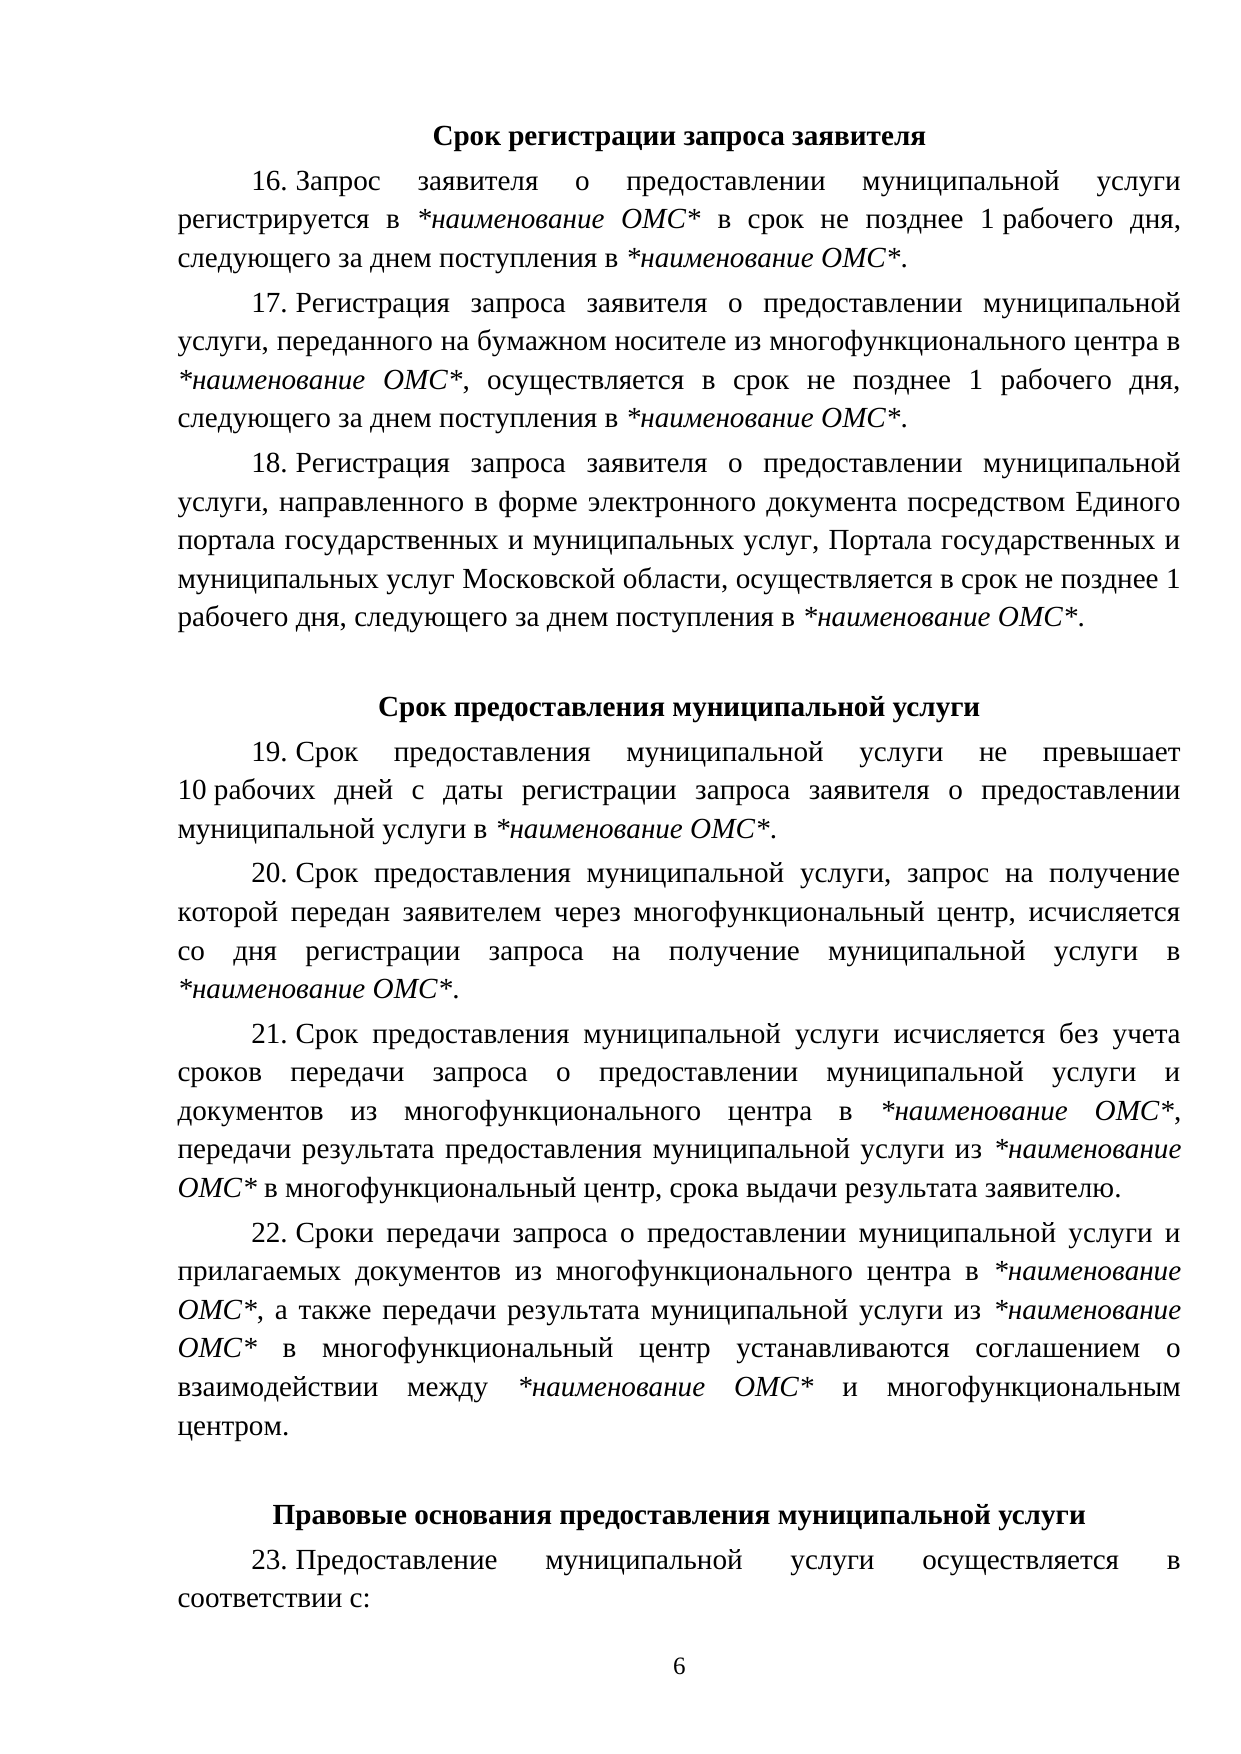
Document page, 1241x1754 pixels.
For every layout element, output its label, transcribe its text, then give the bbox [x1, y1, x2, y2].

text Правовые основания предоставления муниципальной услуги [177, 1497, 1181, 1531]
text Срок регистрации запроса заявителя [177, 118, 1181, 152]
list Срок предоставления муниципальной услуги не превышает 10 рабочих дней с даты регистрации запроса заявителя о предоставлении муниципальной услуги в *наименование ОМС*. [177, 734, 1181, 844]
list Срок предоставления муниципальной услуги исчисляется без учета сроков передачи запроса о предоставлении муниципальной услуги и документов из многофункционального центра в *наименование ОМС*, передачи результата предоставления муниципальной услуги из *наименование ОМС* в многофункциональный центр, срока выдачи результата заявителю. [177, 1016, 1181, 1204]
list Регистрация запроса заявителя о предоставлении муниципальной услуги, переданного на бумажном носителе из многофункционального центра в *наименование ОМС*, осуществляется в срок не позднее 1 рабочего дня, следующего за днем поступления в *наименование ОМС*. [177, 285, 1181, 434]
list Срок предоставления муниципальной услуги, запрос на получение которой передан заявителем через многофункциональный центр, исчисляется со дня регистрации запроса на получение муниципальной услуги в *наименование ОМС*. [177, 856, 1181, 1005]
list Сроки передачи запроса о предоставлении муниципальной услуги и прилагаемых документов из многофункционального центра в *наименование ОМС*, а также передачи результата муниципальной услуги из *наименование ОМС* в многофункциональный центр устанавливаются соглашением о взаимодействии между *наименование ОМС* и многофункциональным центром. [177, 1215, 1181, 1441]
list Предоставление муниципальной услуги осуществляется в соответствии с: [177, 1542, 1181, 1614]
text Срок предоставления муниципальной услуги [177, 689, 1181, 722]
list Регистрация запроса заявителя о предоставлении муниципальной услуги, направленного в форме электронного документа посредством Единого портала государственных и муниципальных услуг, Портала государственных и муниципальных услуг Московской области, осуществляется в срок не позднее 1 рабочего дня, следующего за днем поступления в *наименование ОМС*. [177, 445, 1181, 633]
list Запрос заявителя о предоставлении муниципальной услуги регистрируется в *наименование ОМС* в срок не позднее 1 рабочего дня, следующего за днем поступления в *наименование ОМС*. [177, 163, 1181, 273]
